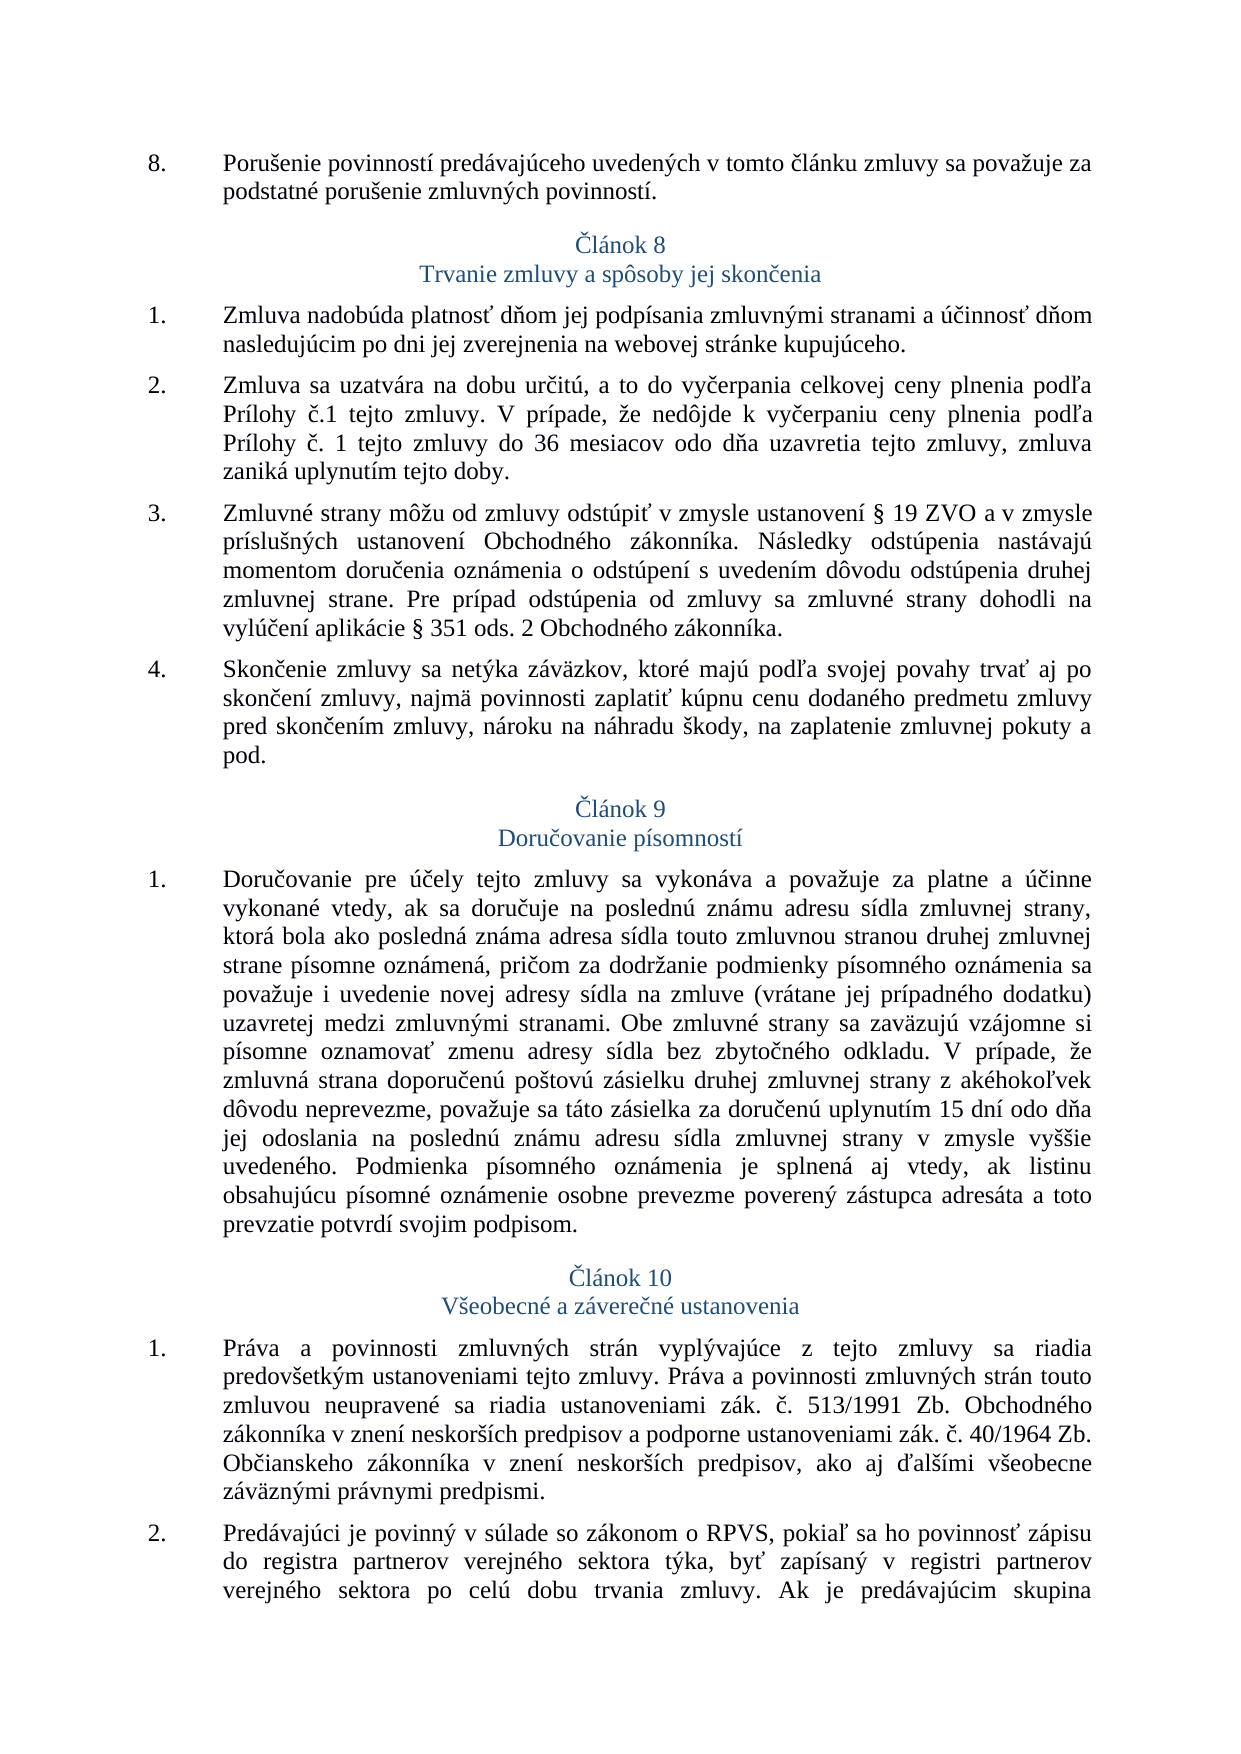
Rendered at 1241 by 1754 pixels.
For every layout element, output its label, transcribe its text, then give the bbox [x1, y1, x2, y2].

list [148, 1518, 1093, 1604]
text Doručovanie písomností [148, 823, 1093, 851]
list Zmluva sa uzatvára na dobu určitú, a to do vyčerpania celkovej ceny plnenia podľa Prílohy č.1 tejto zmluvy. V prípade, že nedôjde k vyčerpaniu ceny plnenia podľa Prílohy č. 1 tejto zmluvy do 36 mesiacov odo dňa uzavretia tejto zmluvy, zmluva zaniká uplynutím tejto doby. [148, 370, 1093, 485]
list Doručovanie pre účely tejto zmluvy sa vykonáva a považuje za platne a účinne vykonané vtedy, ak sa doručuje na poslednú známu adresu sídla zmluvnej strany, ktorá bola ako posledná známa adresa sídla touto zmluvnou stranou druhej zmluvnej strane písomne oznámená, pričom za dodržanie podmienky písomného oznámenia sa považuje i uvedenie novej adresy sídla na zmluve (vrátane jej prípadného dodatku) uzavretej medzi zmluvnými stranami. Obe zmluvné strany sa zaväzujú vzájomne si písomne oznamovať zmenu adresy sídla bez zbytočného odkladu. V prípade, že zmluvná strana doporučenú poštovú zásielku druhej zmluvnej strany z akéhokoľvek dôvodu neprevezme, považuje sa táto zásielka za doručenú uplynutím 15 dní odo dňa jej odoslania na poslednú známu adresu sídla zmluvnej strany v zmysle vyššie uvedeného. Podmienka písomného oznámenia je splnená aj vtedy, ak listinu obsahujúcu písomné oznámenie osobne prevezme poverený zástupca adresáta a toto prevzatie potvrdí svojim podpisom. [148, 864, 1093, 1238]
list Porušenie povinností predávajúceho uvedených v tomto článku zmluvy sa považuje za podstatné porušenie zmluvných povinností. [148, 148, 1093, 205]
list Zmluva nadobúda platnosť dňom jej podpísania zmluvnými stranami a účinnosť dňom nasledujúcim po dni jej zverejnenia na webovej stránke kupujúceho. [148, 300, 1093, 358]
text Trvanie zmluvy a spôsoby jej skončenia [148, 259, 1093, 288]
list Práva a povinnosti zmluvných strán vyplývajúce z tejto zmluvy sa riadia predovšetkým ustanoveniami tejto zmluvy. Práva a povinnosti zmluvných strán touto zmluvou neupravené sa riadia ustanoveniami zák. č. 513/1991 Zb. Obchodného zákonníka v znení neskorších predpisov a podporne ustanoveniami zák. č. 40/1964 Zb. Občianskeho zákonníka v znení neskorších predpisov, ako aj ďalšími všeobecne záväznými právnymi predpismi. [148, 1333, 1093, 1505]
list Skončenie zmluvy sa netýka záväzkov, ktoré majú podľa svojej povahy trvať aj po skončení zmluvy, najmä povinnosti zaplatiť kúpnu cenu dodaného predmetu zmluvy pred skončením zmluvy, nároku na náhradu škody, na zaplatenie zmluvnej pokuty a pod. [148, 654, 1093, 769]
list Zmluvné strany môžu od zmluvy odstúpiť v zmysle ustanovení § 19 ZVO a v zmysle príslušných ustanovení Obchodného zákonníka. Následky odstúpenia nastávajú momentom doručenia oznámenia o odstúpení s uvedením dôvodu odstúpenia druhej zmluvnej strane. Pre prípad odstúpenia od zmluvy sa zmluvné strany dohodli na vylúčení aplikácie § 351 ods. 2 Obchodného zákonníka. [148, 498, 1093, 641]
text Všeobecné a záverečné ustanovenia [148, 1291, 1093, 1320]
